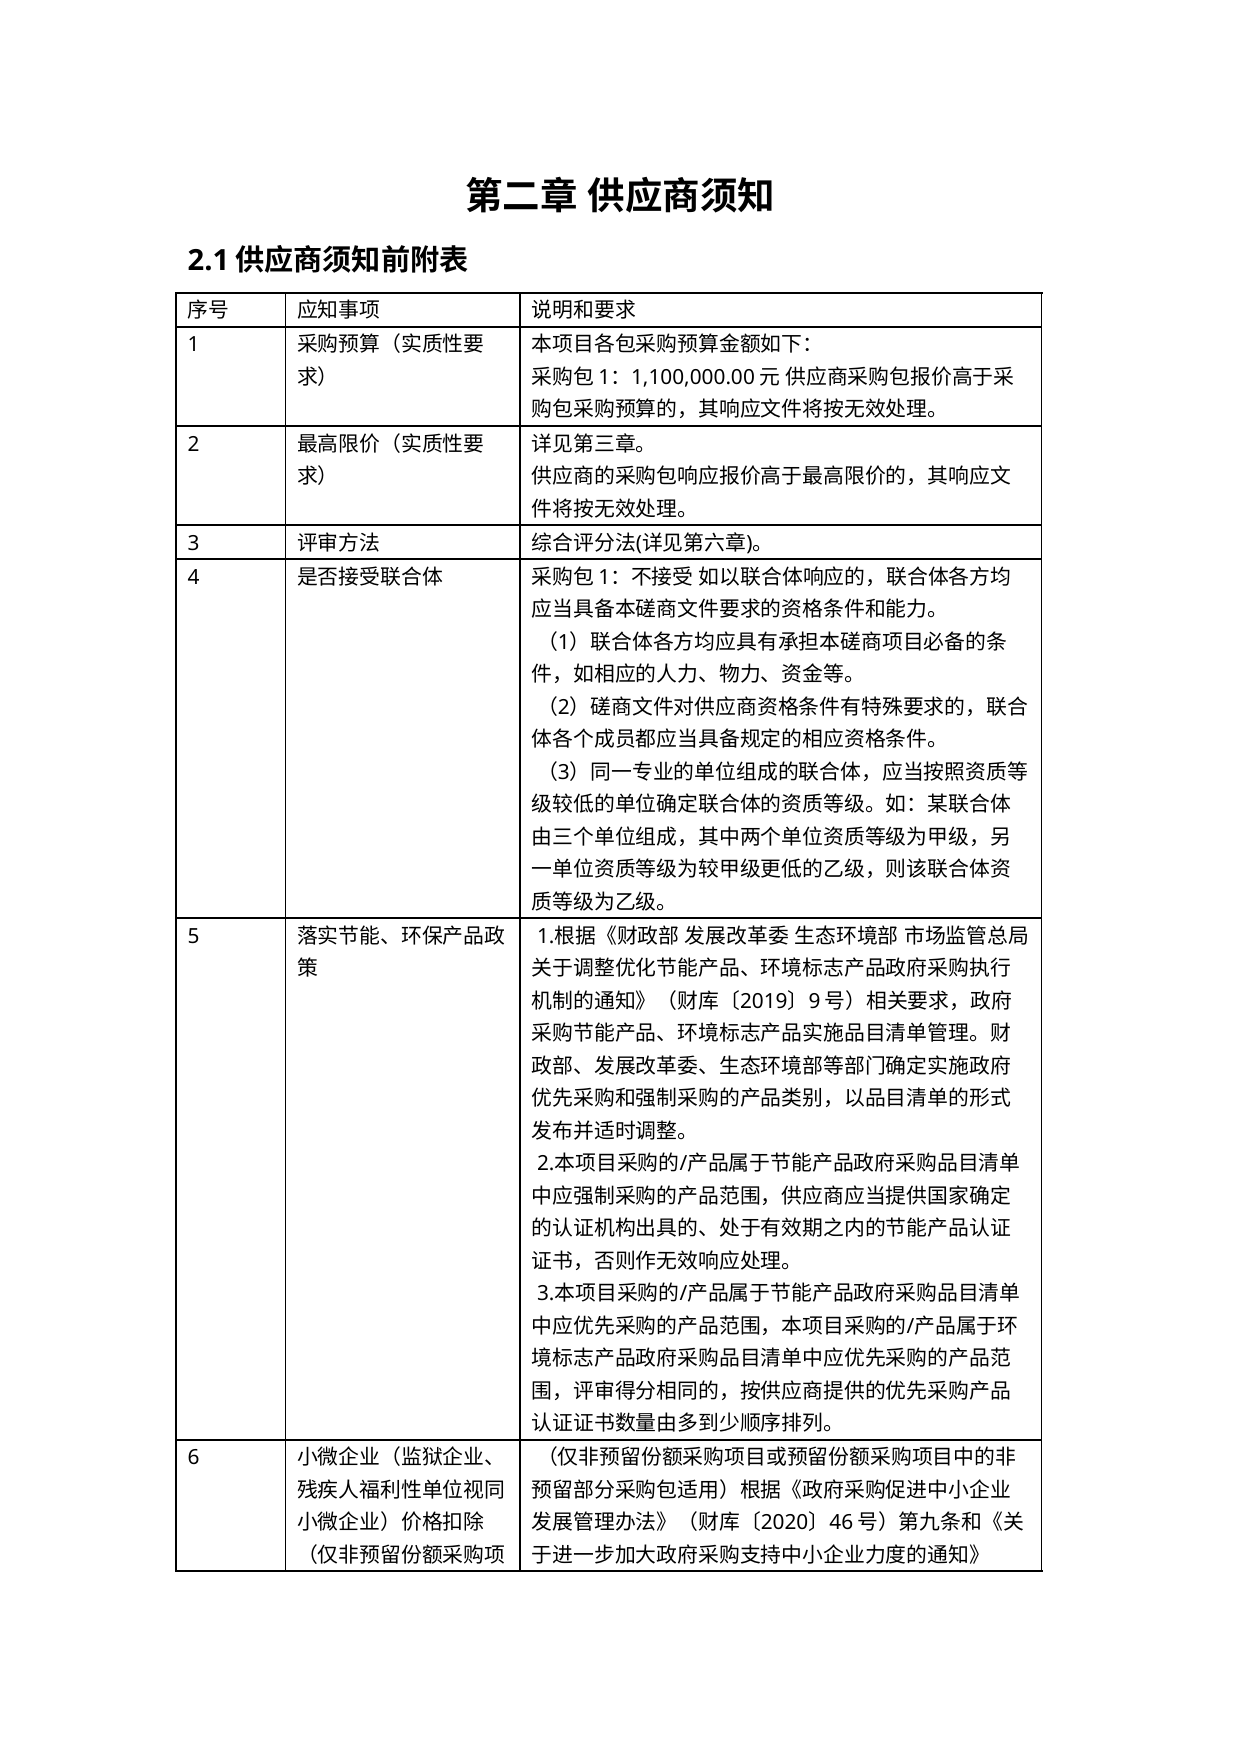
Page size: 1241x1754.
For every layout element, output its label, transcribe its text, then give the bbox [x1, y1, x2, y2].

table_cell 3 [177, 526, 285, 558]
table_cell 4 [177, 560, 285, 917]
table_header 序号 [177, 294, 285, 326]
table_cell 采购预算（实质性要求） [286, 328, 519, 425]
table_cell 1.根据《财政部 发展改革委 生态环境部 市场监管总局关于调整优化节能产品、环境标志产品政府采购执行机制的通知》（财库〔2019〕9号）相关要求，政府采购节能产品、环境标志产品实施品目清单管理。财政部、发展改革委、生态环境部等部门确定实施政府优先采购和强制采购的产品类别，以品目清单的形式发布并适时调整。 2.本项目采购的/产品属于节能产品政府采购品目清单中应强制采购的产品范围，供应商应当提供国家确定的认证机构出具的、处于有效期之内的节能产品认证证书，否则作无效响应处理。 3.本项目采购的/产品属于节能产品政府采购品目清单中应优先采购的产品范围，本项目采购的/产品属于环境标志产品政府采购品目清单中应优先采购的产品范围，评审得分相同的，按供应商提供的优先采购产品认证证书数量由多到少顺序排列。 [521, 919, 1041, 1439]
table_cell 最高限价（实质性要求） [286, 427, 519, 524]
table_cell 是否接受联合体 [286, 560, 519, 917]
table_cell 5 [177, 919, 285, 1439]
table_header 应知事项 [286, 294, 519, 326]
text 2.1供应商须知前附表 [187, 227, 1053, 292]
table_cell 本项目各包采购预算金额如下： 采购包1：1,100,000.00元 供应商采购包报价高于采购包采购预算的，其响应文件将按无效处理。 [521, 328, 1041, 425]
table_cell 采购包1：不接受 如以联合体响应的，联合体各方均应当具备本磋商文件要求的资格条件和能力。 （1）联合体各方均应具有承担本磋商项目必备的条件，如相应的人力、物力、资金等。 （2）磋商文件对供应商资格条件有特殊要求的，联合体各个成员都应当具备规定的相应资格条件。 （3）同一专业的单位组成的联合体，应当按照资质等级较低的单位确定联合体的资质等级。如：某联合体由三个单位组成，其中两个单位资质等级为甲级，另一单位资质等级为较甲级更低的乙级，则该联合体资质等级为乙级。 [521, 560, 1041, 917]
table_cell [286, 1441, 519, 1570]
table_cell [521, 1441, 1041, 1570]
text 第二章 供应商须知 [187, 162, 1053, 227]
table_cell 2 [177, 427, 285, 524]
table_header 说明和要求 [521, 294, 1041, 326]
table_cell 1 [177, 328, 285, 425]
table_cell 6 [177, 1441, 285, 1570]
table_cell 综合评分法(详见第六章)。 [521, 526, 1041, 558]
table_cell 详见第三章。 供应商的采购包响应报价高于最高限价的，其响应文件将按无效处理。 [521, 427, 1041, 524]
table_cell 落实节能、环保产品政策 [286, 919, 519, 1439]
table_cell 评审方法 [286, 526, 519, 558]
